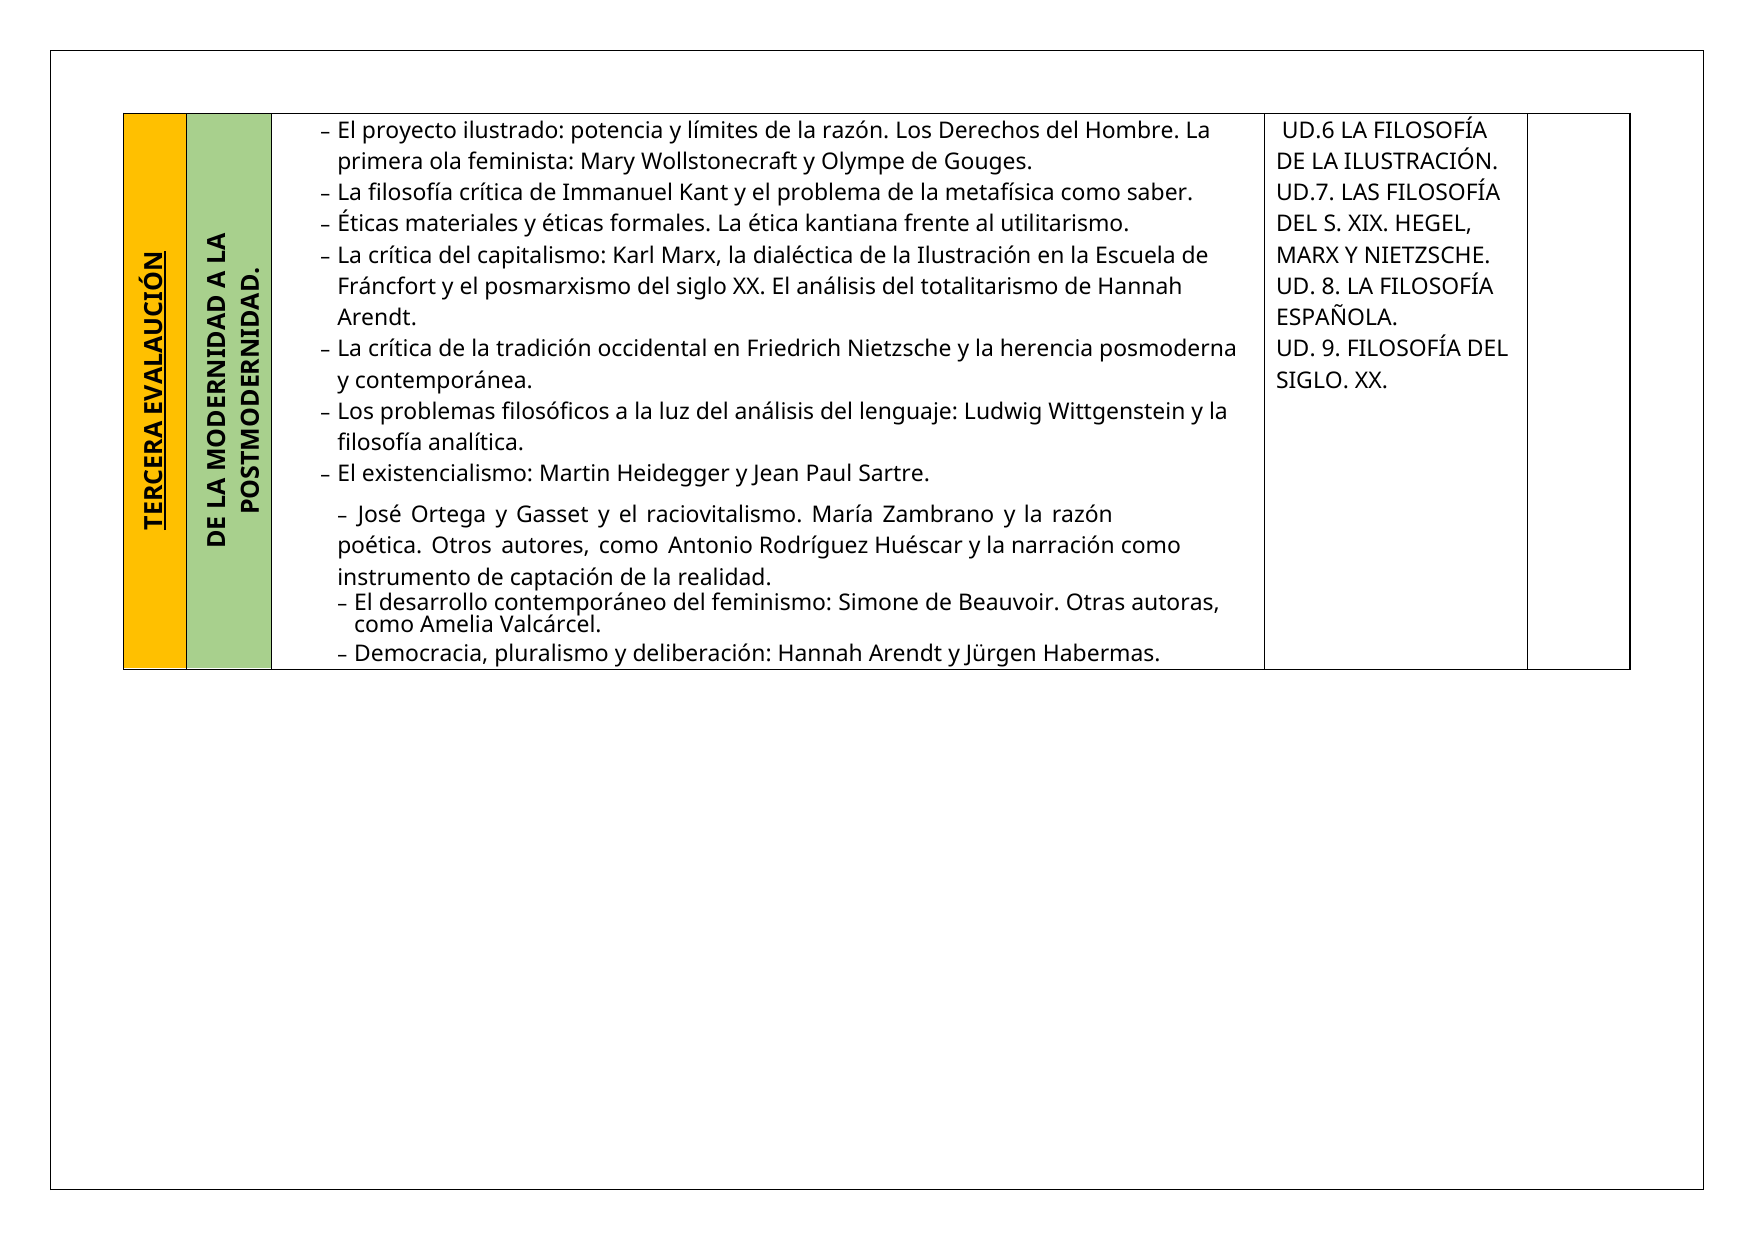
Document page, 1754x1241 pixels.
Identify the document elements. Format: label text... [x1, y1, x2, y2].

table_cell DE LA MODERNIDAD A LA POSTMODERNIDAD. [187, 114, 271, 668]
table_cell UD.6 LA FILOSOFÍA DE LA ILUSTRACIÓN. UD.7. LAS FILOSOFÍA DEL S. XIX. HEGEL, MARX Y NIETZSCHE. UD. 8. LA FILOSOFÍA ESPAÑOLA. UD. 9. FILOSOFÍA DEL SIGLO. XX. [1265, 114, 1527, 668]
table_cell TERCERA EVALAUCIÓN [124, 114, 186, 668]
table_cell [1528, 114, 1629, 668]
table_cell El proyecto ilustrado: potencia y límites de la razón. Los Derechos del Hombre. La primera ola feminista: Mary Wollstonecraft y Olympe de Gouges. La filosofía crítica de Immanuel Kant y el problema de la metafísica como saber. Éticas materiales y éticas formales. La ética kantiana frente al utilitarismo. La crítica del capitalismo: Karl Marx, la dialéctica de la Ilustración en la Escuela de Fráncfort y el posmarxismo del siglo XX. El análisis del totalitarismo de Hannah Arendt. La crítica de la tradición occidental en Friedrich Nietzsche y la herencia posmoderna y contemporánea. Los problemas filosóficos a la luz del análisis del lenguaje: Ludwig Wittgenstein y la filosofía analítica. El existencialismo: Martin Heidegger y Jean Paul Sartre. José Ortega y Gasset y el raciovitalismo. María Zambrano y la razón poética. Otros autores, como Antonio Rodríguez Huéscar y la narración como instrumento de captación de la realidad. El desarrollo contemporáneo del feminismo: Simone de Beauvoir. Otras autoras, como Amelia Valcárcel. Democracia, pluralismo y deliberación: Hannah Arendt y Jürgen Habermas. [272, 114, 1264, 668]
